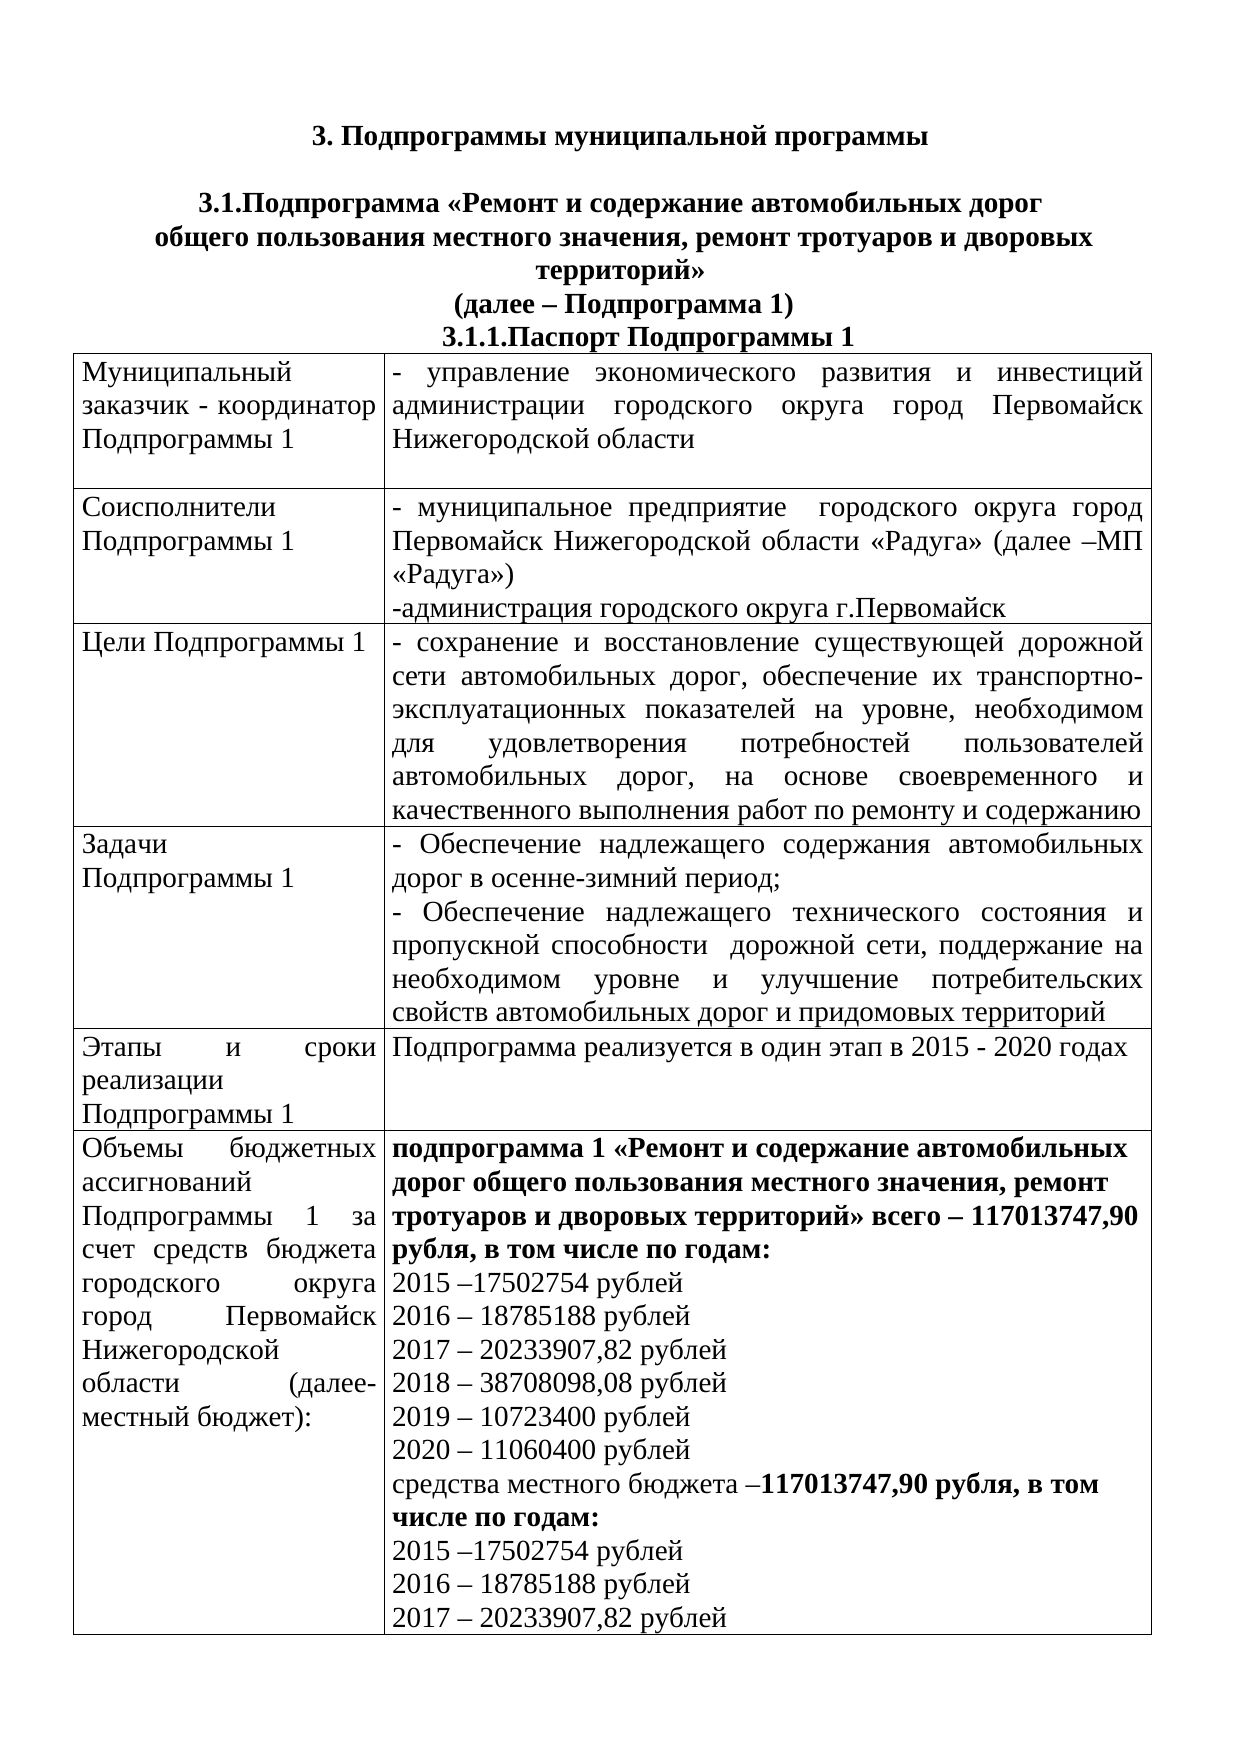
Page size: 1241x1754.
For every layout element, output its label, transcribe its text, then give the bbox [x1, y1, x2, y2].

table_cell Этапы и сроки реализации Подпрограммы 1 [74, 1029, 384, 1129]
table_cell - сохранение и восстановление существующей дорожной сети автомобильных дорог, обеспечение их транспортно-эксплуатационных показателей на уровне, необходимом для удовлетворения потребностей пользователей автомобильных дорог, на основе своевременного и качественного выполнения работ по ремонту и содержанию [385, 624, 1151, 826]
table_cell Подпрограмма реализуется в один этап в 2015 - 2020 годах [385, 1029, 1151, 1129]
title 3. Подпрограммы муниципальной программы [88, 118, 1152, 152]
table_cell Соисполнители Подпрограммы 1 [74, 489, 384, 623]
text (далее – Подпрограмма 1) [88, 286, 1152, 319]
text 3.1.1.Паспорт Подпрограммы 1 [88, 319, 1152, 353]
text 3.1.Подпрограмма «Ремонт и содержание автомобильных дорог [88, 185, 1152, 219]
table_header - управление экономического развития и инвестиций администрации городского округа город Первомайск Нижегородской области [385, 354, 1151, 488]
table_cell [385, 1131, 1151, 1634]
table_header Муниципальный заказчик - координатор Подпрограммы 1 [74, 354, 384, 488]
table_cell Цели Подпрограммы 1 [74, 624, 384, 826]
text общего пользования местного значения, ремонт тротуаров и дворовых территорий» [88, 219, 1152, 286]
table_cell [74, 1131, 384, 1634]
table_cell - Обеспечение надлежащего содержания автомобильных дорог в осенне-зимний период; - Обеспечение надлежащего технического состояния и пропускной способности дорожной сети, поддержание на необходимом уровне и улучшение потребительских свойств автомобильных дорог и придомовых территорий [385, 827, 1151, 1028]
table_cell - муниципальное предприятие городского округа город Первомайск Нижегородской области «Радуга» (далее –МП «Радуга») -администрация городского округа г.Первомайск [385, 489, 1151, 623]
table_cell Задачи Подпрограммы 1 [74, 827, 384, 1028]
